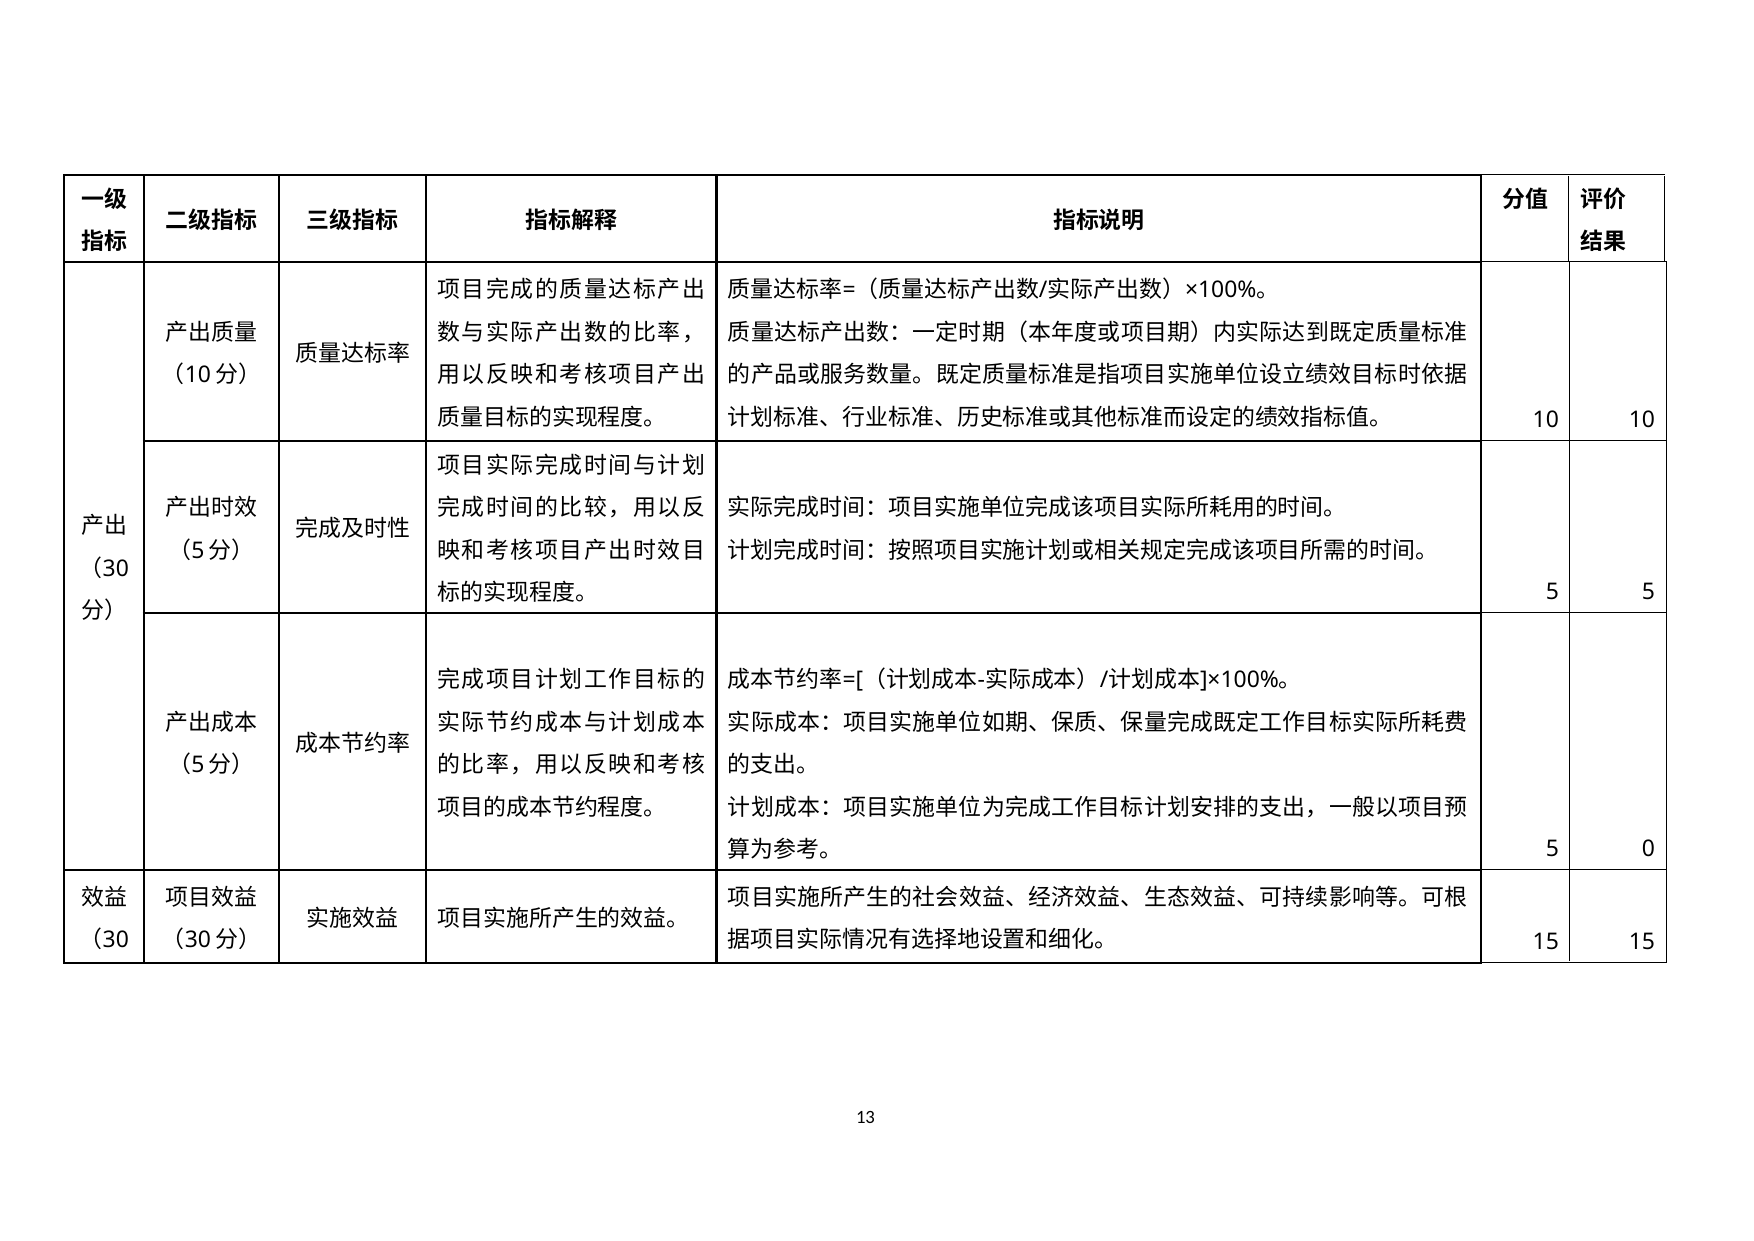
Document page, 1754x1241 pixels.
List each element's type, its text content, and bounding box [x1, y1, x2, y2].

table_cell 质量达标率=（质量达标产出数/实际产出数）×100%。 质量达标产出数：一定时期（本年度或项目期）内实际达到既定质量标准的产品或服务数量。既定质量标准是指项目实施单位设立绩效目标时依据计划标准、行业标准、历史标准或其他标准而设定的绩效指标值。 [718, 263, 1480, 440]
table_cell 实施效益 [280, 871, 425, 962]
table_header 指标解释 [427, 176, 715, 261]
table_cell 5 [1570, 441, 1666, 612]
table_cell 成本节约率=[（计划成本-实际成本）/计划成本]×100%。 实际成本：项目实施单位如期、保质、保量完成既定工作目标实际所耗费的支出。 计划成本：项目实施单位为完成工作目标计划安排的支出，一般以项目预算为参考。 [718, 614, 1480, 869]
table_header 指标说明 [718, 176, 1480, 261]
table_cell 5 [1482, 613, 1569, 869]
table_cell 15 [1482, 870, 1570, 962]
table_cell 产出成本（5分） [145, 614, 278, 869]
table_cell 5 [1482, 441, 1569, 612]
table_cell 项目实施所产生的效益。 [427, 871, 715, 962]
table_cell 效益（30分） [65, 871, 143, 962]
table_header 二级指标 [145, 176, 278, 261]
table_cell 项目实际完成时间与计划完成时间的比较，用以反映和考核项目产出时效目标的实现程度。 [427, 442, 715, 612]
table_cell 质量达标率 [280, 263, 425, 440]
table_cell 项目效益（30分） [145, 871, 278, 962]
table_cell 完成及时性 [280, 442, 425, 612]
table_cell 产出质量（10分） [145, 263, 278, 440]
table_cell 实际完成时间：项目实施单位完成该项目实际所耗用的时间。 计划完成时间：按照项目实施计划或相关规定完成该项目所需的时间。 [718, 442, 1480, 612]
table_header 一级指标 [65, 176, 143, 261]
table_header 评价 结果 [1569, 175, 1665, 261]
table_cell 15 [1570, 870, 1666, 962]
table_cell 10 [1570, 262, 1666, 440]
table_cell 0 [1570, 613, 1666, 869]
table_header 分值 [1482, 175, 1569, 261]
table_cell 项目完成的质量达标产出数与实际产出数的比率，用以反映和考核项目产出质量目标的实现程度。 [427, 263, 715, 440]
table_cell 产出（30分） [65, 263, 143, 869]
table_cell 项目实施所产生的社会效益、经济效益、生态效益、可持续影响等。可根据项目实际情况有选择地设置和细化。 [718, 871, 1480, 962]
table_cell 成本节约率 [280, 614, 425, 869]
table_cell 完成项目计划工作目标的实际节约成本与计划成本的比率，用以反映和考核项目的成本节约程度。 [427, 614, 715, 869]
table_cell 产出时效（5分） [145, 442, 278, 612]
table_header 三级指标 [280, 176, 425, 261]
table_cell 10 [1482, 262, 1569, 440]
